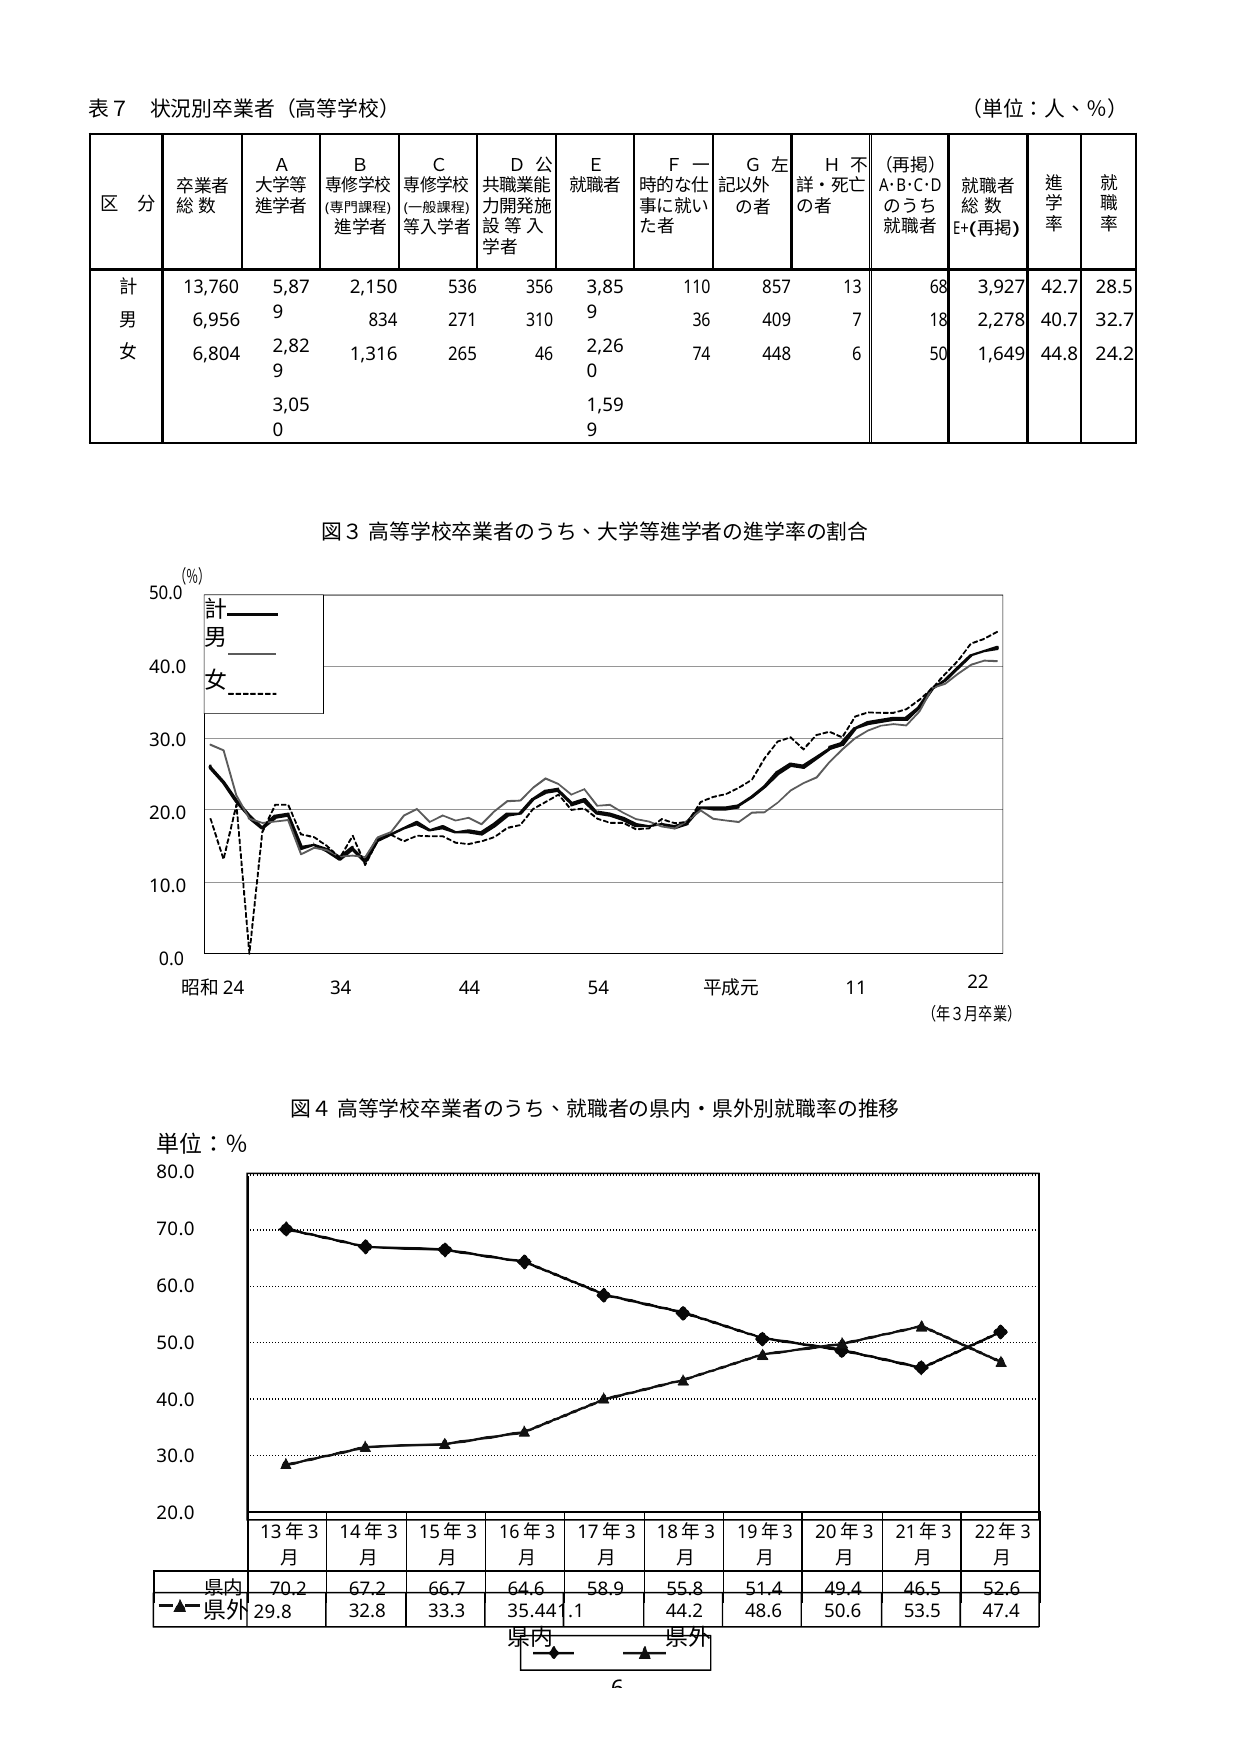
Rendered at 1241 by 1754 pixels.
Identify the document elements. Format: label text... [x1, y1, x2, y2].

table_cell 55.8 [645, 1572, 723, 1603]
text 0.0 [159, 945, 1240, 971]
text 図３ 高等学校卒業者のうち、大学等進学者の進学率の割合 [321, 517, 1240, 545]
table_cell [249, 1342, 1040, 1398]
table_cell 857 409 448 [713, 271, 791, 442]
table_cell 21年3月 [883, 1513, 960, 1570]
table_cell 15年3月 [407, 1513, 485, 1570]
table_cell 3,859 2,260 1,599 [556, 271, 634, 442]
table_cell 70.2 [249, 1572, 326, 1603]
text 40.0 [149, 654, 1240, 679]
table_header Ｄ 公共職業能力開発施 設 等 入学者 [478, 135, 555, 268]
table_header Ａ 大学等進学者 [243, 135, 319, 268]
table_header Ｂ 専修学校 (専門課程) 進学者 [321, 135, 398, 268]
text （％） 50.0 [149, 569, 231, 605]
table_cell 20年3月 [803, 1513, 882, 1570]
text 図４ 高等学校卒業者のうち、就職者の県内・県外別就職率の推移 [290, 1094, 1240, 1123]
table_header Ｇ 左記以外 の者 [714, 135, 790, 268]
table_cell [249, 1286, 1040, 1342]
table_cell [249, 1455, 1040, 1511]
table_header （再掲） A･B･C･D のうち 就職者 [872, 135, 947, 268]
table_header 就職率 [1082, 135, 1135, 268]
table_cell [249, 1229, 1040, 1286]
text 昭和24 34 44 54 平成元 11 [181, 975, 1240, 1000]
picture [623, 1646, 666, 1659]
table_header 分 [126, 135, 161, 268]
table_cell 19年3月 [724, 1513, 801, 1570]
table_cell 13 7 6 [791, 271, 869, 442]
table_cell 2,150 834 1,316 [320, 271, 399, 442]
table_cell 13,760 6,956 6,804 [164, 271, 242, 442]
table_cell 5,879 2,829 3,050 [242, 271, 320, 442]
table_cell 68 18 50 [872, 271, 947, 442]
table_cell 64.6 [486, 1572, 564, 1603]
text 20.0 [149, 799, 1240, 825]
table_cell 22年3月 [962, 1513, 1039, 1570]
table_cell 県内 [155, 1572, 247, 1603]
table_header 卒業者総 数 [164, 135, 241, 268]
table_header Ｅ 就職者 [557, 135, 633, 268]
table_header [248, 1174, 1040, 1229]
text 表７ 状況別卒業者（高等学校） （単位：人、％） [89, 94, 1240, 122]
table_header [154, 1174, 247, 1570]
table_cell 16年3月 [486, 1513, 564, 1570]
picture [533, 1646, 574, 1659]
table_cell 18年3月 [645, 1513, 723, 1570]
table_header Ｆ 一時的な仕事に就いた者 [635, 135, 712, 268]
table_cell 51.4 [724, 1572, 801, 1603]
table_cell 536 271 265 [399, 271, 477, 442]
table_cell 49.4 [803, 1572, 882, 1603]
table_header 区 [91, 135, 126, 268]
table_cell 58.9 [565, 1572, 644, 1603]
table_header 就職者総 数 E+(再掲) [950, 135, 1026, 268]
picture [173, 1603, 186, 1612]
text 10.0 [149, 872, 1240, 898]
table_cell 17年3月 [565, 1513, 644, 1570]
table_cell [249, 1398, 1040, 1454]
table_cell 3,927 2,278 1,649 [950, 271, 1026, 442]
table_cell 52.6 [962, 1572, 1039, 1603]
text 30.0 [149, 727, 1240, 752]
table_cell 67.2 [327, 1572, 406, 1603]
table_cell 110 36 74 [634, 271, 713, 442]
text （年３月卒業） [177, 1001, 1021, 1025]
table_header 進学率 [1029, 135, 1080, 268]
table_cell 14年3月 [327, 1513, 406, 1570]
table_cell 13年3月 [249, 1513, 326, 1570]
table_cell 計 男女 [91, 271, 161, 442]
table_cell 66.7 [407, 1572, 485, 1603]
table_cell 42.7 40.7 44.8 [1029, 271, 1080, 442]
table_cell 46.5 [883, 1572, 960, 1603]
table_cell 28.5 32.7 24.2 [1082, 271, 1135, 442]
table_cell 356 310 46 [477, 271, 556, 442]
table_header Ｃ 専修学校 (一般課程) 等入学者 [400, 135, 476, 268]
table_header Ｈ 不詳・死亡の者 [793, 135, 869, 268]
